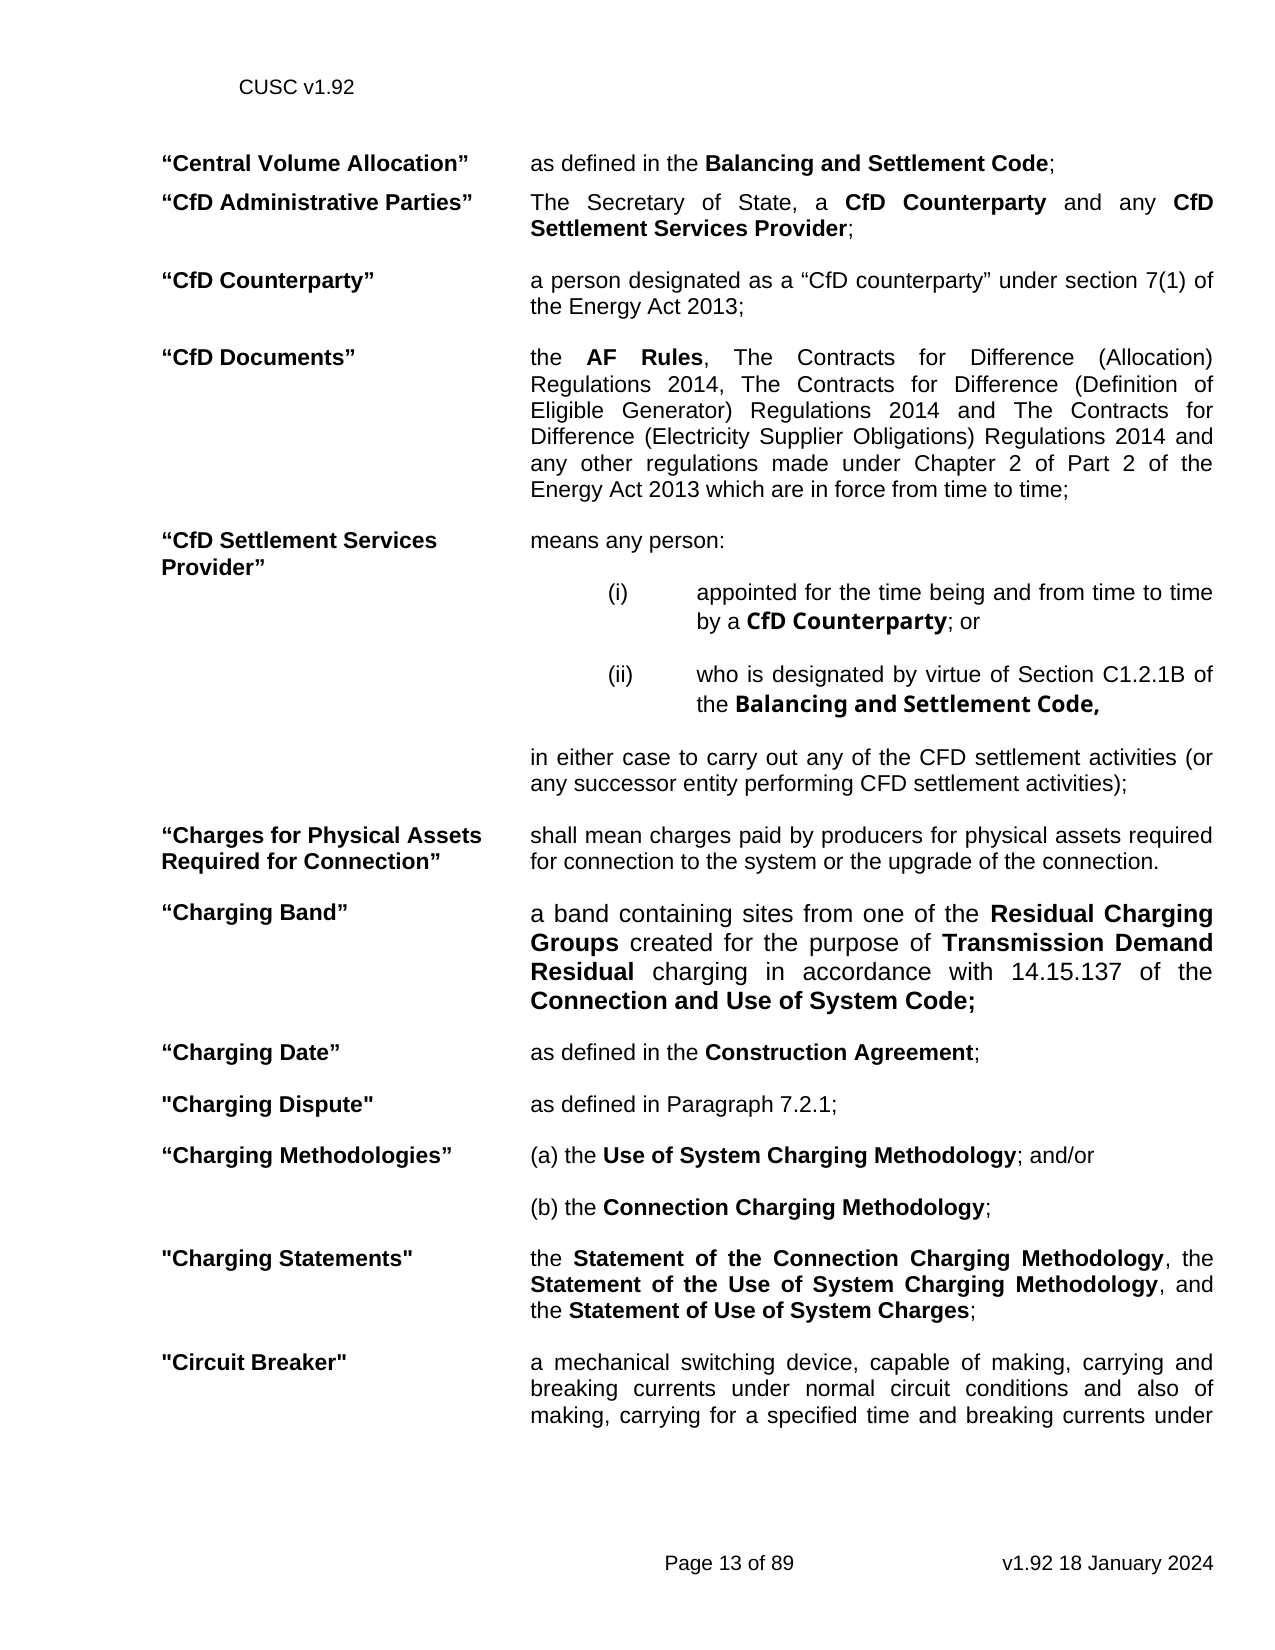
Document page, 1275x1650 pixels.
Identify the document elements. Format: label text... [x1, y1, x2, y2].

table_cell means any person: appointed for the time being and from time to time by a CfD Counterparty; or who is designated by virtue of Section C1.2.1B of the Balancing and Settlement Code, in either case to carry out any of the CFD settlement activities (or any successor entity performing CFD settlement activities); [519, 528, 1225, 822]
table_cell “CfD Counterparty” [150, 267, 519, 344]
table_cell “Charging Band” [150, 899, 519, 1039]
table_cell “CfD Documents” [150, 344, 519, 527]
table_cell “Charging Date” [150, 1039, 519, 1091]
table_cell a person designated as a “CfD counterparty” under section 7(1) of the Energy Act 2013; [519, 267, 1225, 344]
table_cell “CfD Settlement Services Provider” [150, 528, 519, 822]
table_cell "Charging Statements" [150, 1245, 519, 1349]
table_cell "Circuit Breaker" [150, 1349, 519, 1428]
table_cell “Charging Methodologies” [150, 1142, 519, 1245]
table_cell The Secretary of State, a CfD Counterparty and any CfD Settlement Services Provider; [519, 189, 1225, 267]
table_cell the Statement of the Connection Charging Methodology, the Statement of the Use of System Charging Methodology, and the Statement of Use of System Charges; [519, 1245, 1225, 1349]
table_cell “CfD Administrative Parties” [150, 189, 519, 267]
table_cell “Charges for Physical Assets Required for Connection” [150, 822, 519, 899]
table_cell "Charging Dispute" [150, 1091, 519, 1142]
table_cell as defined in the Balancing and Settlement Code; [519, 150, 1225, 189]
table_cell (a) the Use of System Charging Methodology; and/or (b) the Connection Charging Methodology; [519, 1142, 1225, 1245]
table_cell as defined in Paragraph 7.2.1; [519, 1091, 1225, 1142]
table_cell “Central Volume Allocation” [150, 150, 519, 189]
table_cell as defined in the Construction Agreement; [519, 1039, 1225, 1091]
table_cell the AF Rules, The Contracts for Difference (Allocation) Regulations 2014, The Contracts for Difference (Definition of Eligible Generator) Regulations 2014 and The Contracts for Difference (Electricity Supplier Obligations) Regulations 2014 and any other regulations made under Chapter 2 of Part 2 of the Energy Act 2013 which are in force from time to time; [519, 344, 1225, 527]
table_cell shall mean charges paid by producers for physical assets required for connection to the system or the upgrade of the connection. [519, 822, 1225, 899]
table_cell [519, 1349, 1225, 1428]
table_cell a band containing sites from one of the Residual Charging Groups created for the purpose of Transmission Demand Residual charging in accordance with 14.15.137 of the Connection and Use of System Code; [519, 899, 1225, 1039]
